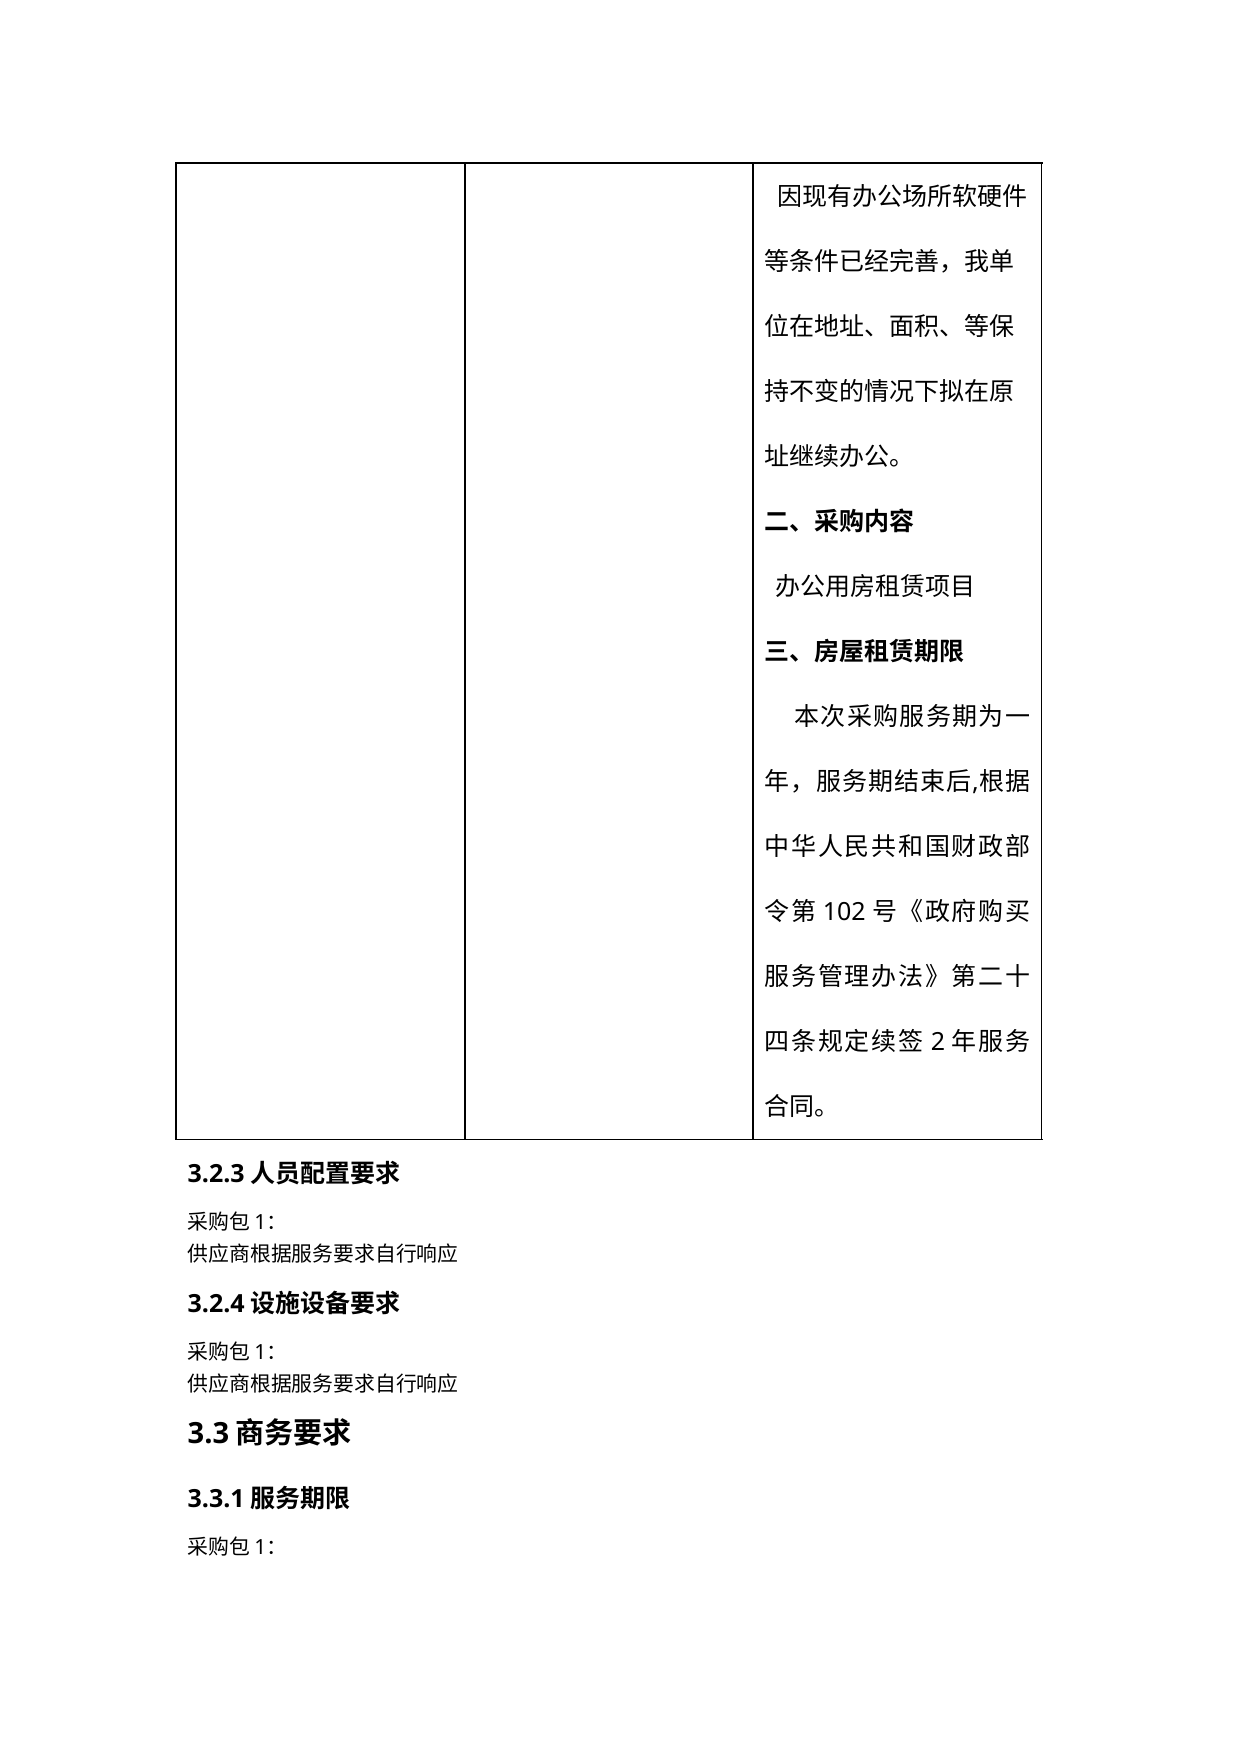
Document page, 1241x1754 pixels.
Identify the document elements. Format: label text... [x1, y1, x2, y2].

text 采购包1： [187, 1335, 1053, 1368]
table_cell [466, 164, 752, 1138]
text 采购包1： [187, 1530, 1053, 1563]
text 3.3.1服务期限 [187, 1465, 1053, 1530]
text 3.2.3人员配置要求 [187, 1140, 1053, 1205]
text 采购包1： [187, 1205, 1053, 1238]
text 3.2.4设施设备要求 [187, 1270, 1053, 1335]
table_cell 1 [177, 164, 464, 1138]
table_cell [754, 164, 1041, 1138]
text 3.3商务要求 [187, 1400, 1053, 1465]
text 供应商根据服务要求自行响应 [187, 1238, 1053, 1270]
text 供应商根据服务要求自行响应 [187, 1368, 1053, 1400]
